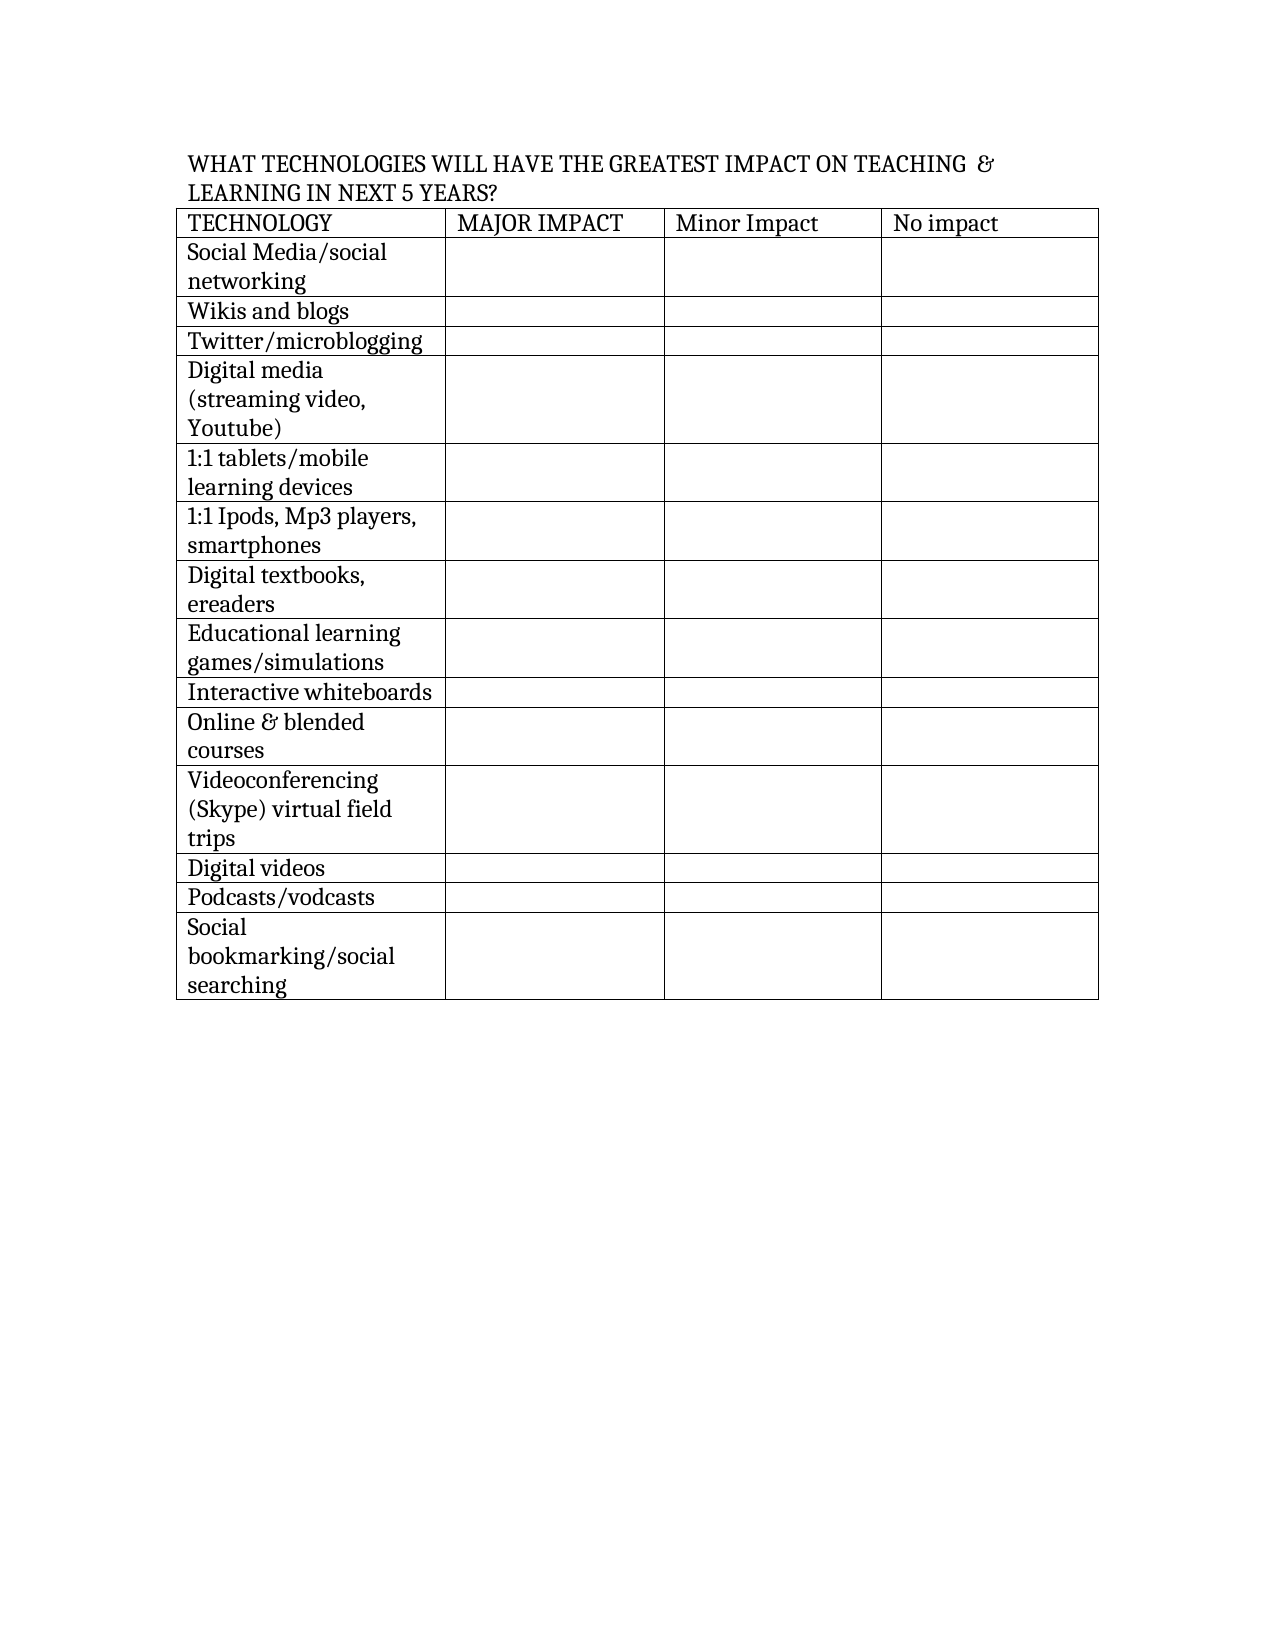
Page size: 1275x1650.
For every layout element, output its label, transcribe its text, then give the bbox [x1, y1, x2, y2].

table_cell [882, 444, 1098, 501]
table_cell [665, 356, 881, 443]
table_cell Digital media (streaming video, Youtube) [177, 356, 445, 443]
table_cell [882, 502, 1098, 560]
table_cell [446, 766, 664, 852]
table_cell Digital videos [177, 854, 445, 882]
table_cell Social Media/social networking [177, 238, 445, 296]
table_cell [882, 238, 1098, 296]
table_cell [665, 502, 881, 560]
table_cell [665, 619, 881, 677]
table_cell [446, 619, 664, 677]
table_cell 1:1 tablets/mobile learning devices [177, 444, 445, 501]
table_cell [882, 619, 1098, 677]
table_cell Educational learning games/simulations [177, 619, 445, 677]
table_cell [446, 502, 664, 560]
table_cell [446, 854, 664, 882]
table_cell Videoconferencing (Skype) virtual field trips [177, 766, 445, 852]
table_cell [446, 708, 664, 765]
table_cell [665, 913, 881, 999]
table_cell [882, 854, 1098, 882]
table_cell [446, 444, 664, 501]
table_cell [665, 238, 881, 296]
table_cell [882, 708, 1098, 765]
table_cell [665, 883, 881, 912]
table_cell [665, 854, 881, 882]
table_header No impact [882, 209, 1098, 237]
table_cell [446, 678, 664, 707]
table_header Minor Impact [665, 209, 881, 237]
table_cell [446, 297, 664, 326]
text WHAT TECHNOLOGIES WILL HAVE THE GREATEST IMPACT ON TEACHING & LEARNING IN NEXT 5 YEARS? [187, 150, 1087, 207]
table_cell [882, 297, 1098, 326]
table_cell [882, 883, 1098, 912]
table_cell [882, 356, 1098, 443]
table_cell Online & blended courses [177, 708, 445, 765]
table_cell Podcasts/vodcasts [177, 883, 445, 912]
table_cell [665, 708, 881, 765]
table_cell [882, 327, 1098, 355]
table_cell [665, 678, 881, 707]
table_cell [665, 561, 881, 618]
table_cell [882, 913, 1098, 999]
table_cell [882, 766, 1098, 852]
table_cell Wikis and blogs [177, 297, 445, 326]
table_cell [665, 327, 881, 355]
table_cell [446, 561, 664, 618]
table_cell [665, 766, 881, 852]
table_cell Digital textbooks, ereaders [177, 561, 445, 618]
table_cell [446, 238, 664, 296]
table_cell Interactive whiteboards [177, 678, 445, 707]
table_header TECHNOLOGY [177, 209, 445, 237]
table_cell Twitter/microblogging [177, 327, 445, 355]
table_cell [446, 327, 664, 355]
table_cell [665, 444, 881, 501]
table_cell [665, 297, 881, 326]
table_cell [446, 356, 664, 443]
table_cell Social bookmarking/social searching [177, 913, 445, 999]
table_header MAJOR IMPACT [446, 209, 664, 237]
table_cell [882, 678, 1098, 707]
table_cell [446, 913, 664, 999]
table_cell [882, 561, 1098, 618]
table_cell 1:1 Ipods, Mp3 players, smartphones [177, 502, 445, 560]
table_cell [446, 883, 664, 912]
